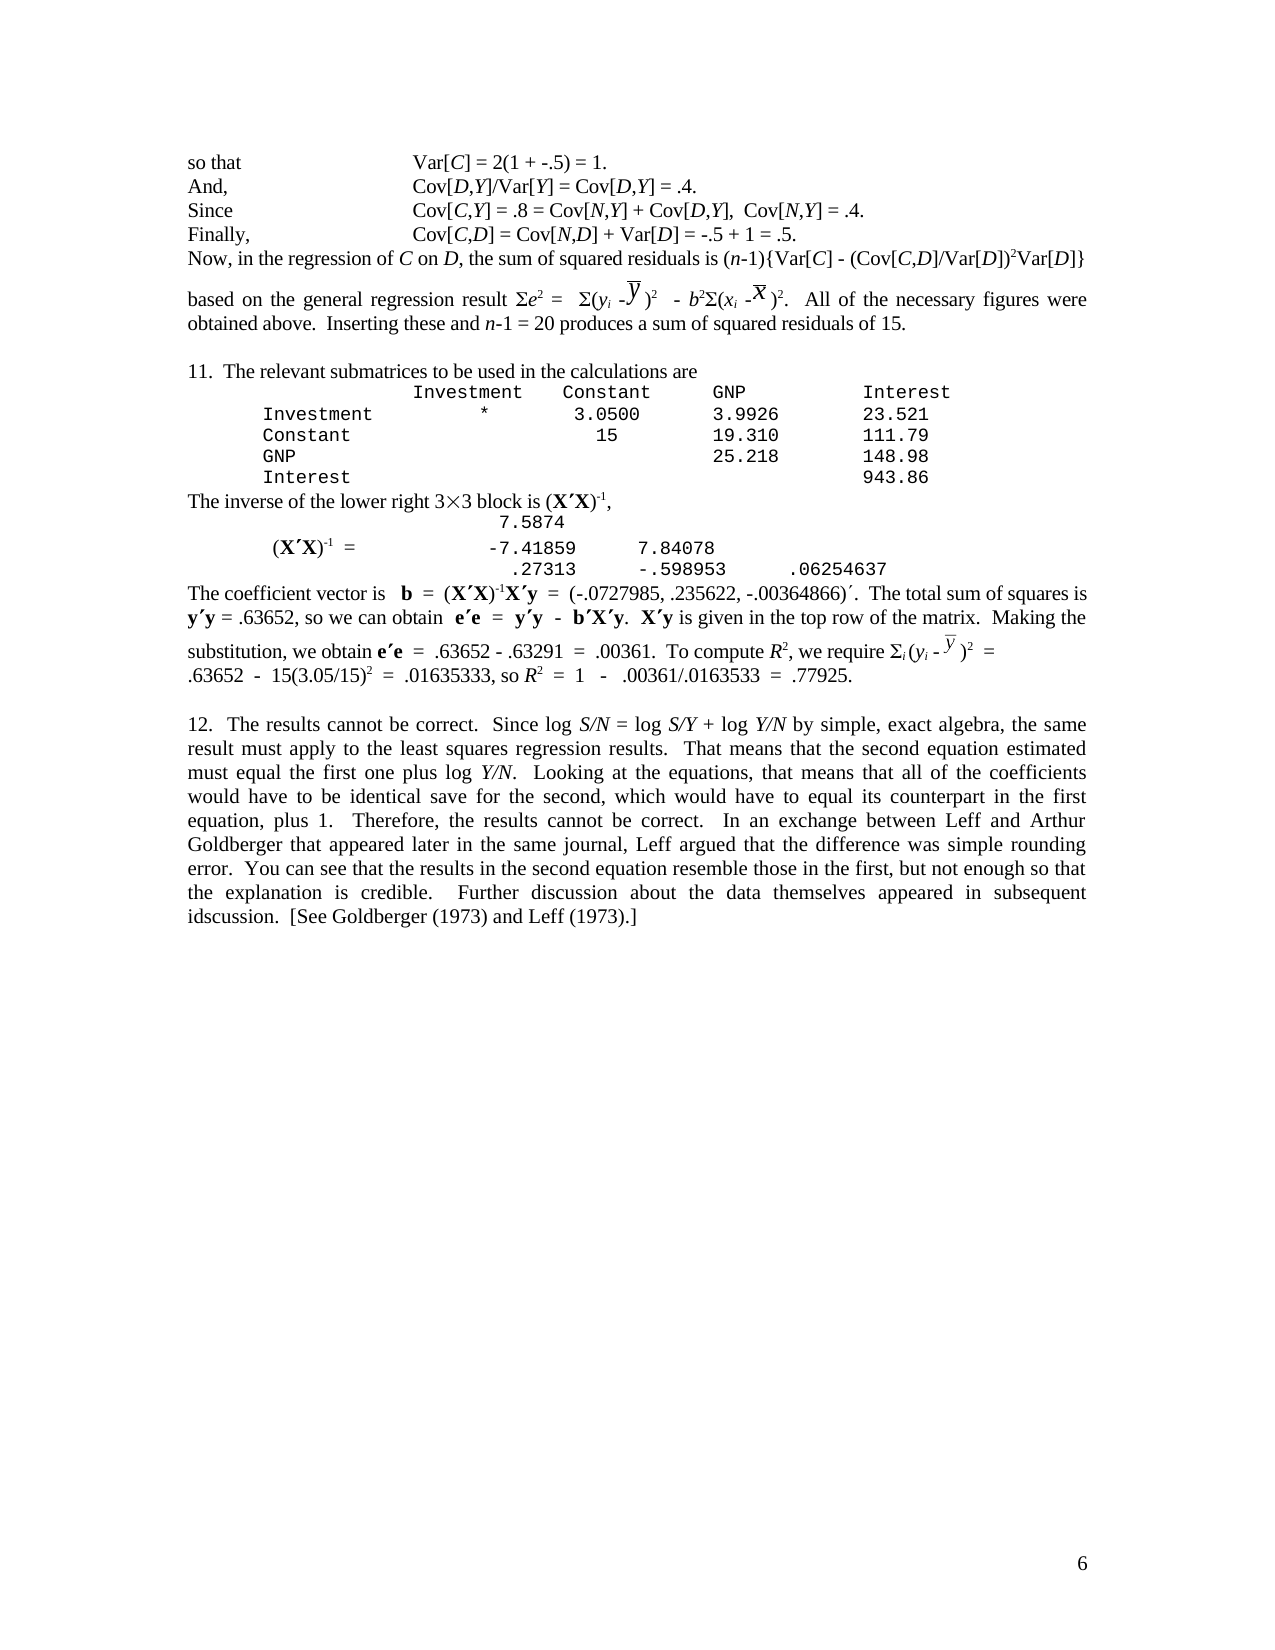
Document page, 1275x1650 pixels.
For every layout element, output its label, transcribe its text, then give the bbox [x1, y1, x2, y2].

text 7.5874 [187, 513, 1087, 534]
text based on the general regression result e2 = (yi -)2 - b2(xi -)2. All of the necessary figures were obtained above. Inserting these and n-1 = 20 produces a sum of squared residuals of 15. [187, 270, 1087, 335]
text (XX)-1 = -7.41859 7.84078 [187, 534, 1087, 560]
text 12. The results cannot be correct. Since log S/N = log S/Y + log Y/N by simple, exact algebra, the same result must apply to the least squares regression results. That means that the second equation estimated must equal the first one plus log Y/N. Looking at the equations, that means that all of the coefficients would have to be identical save for the second, which would have to equal its counterpart in the first equation, plus 1. Therefore, the results cannot be correct. In an exchange between Leff and Arthur Goldberger that appeared later in the same journal, Leff argued that the difference was simple rounding error. You can see that the results in the second equation resemble those in the first, but not enough so that the explanation is credible. Further discussion about the data themselves appeared in subsequent idscussion. [See Goldberger (1973) and Leff (1973).] [187, 711, 1087, 928]
text Since Cov[C,Y] = .8 = Cov[N,Y] + Cov[D,Y], Cov[N,Y] = .4. [187, 198, 1087, 222]
text And, Cov[D,Y]/Var[Y] = Cov[D,Y] = .4. [187, 174, 1087, 198]
text Now, in the regression of C on D, the sum of squared residuals is (n-1){Var[C] - (Cov[C,D]/Var[D])2Var[D]} [187, 246, 1087, 270]
text The coefficient vector is b = (XX)-1Xy = (-.0727985, .235622, -.00364866). The total sum of squares is yy = .63652, so we can obtain ee = yy - bXy. Xy is given in the top row of the matrix. Making the substitution, we obtain ee = .63652 - .63291 = .00361. To compute R2, we require i (yi -)2 = [187, 581, 1087, 663]
text Investment Constant GNP Interest [187, 383, 1087, 404]
text Finally, Cov[C,D] = Cov[N,D] + Var[D] = -.5 + 1 = .5. [187, 222, 1087, 246]
text Interest 943.86 [187, 468, 1087, 489]
text Investment * 3.0500 3.9926 23.521 [187, 404, 1087, 426]
text 11. The relevant submatrices to be used in the calculations are [187, 359, 1087, 383]
text GNP 25.218 148.98 [187, 447, 1087, 468]
text Constant 15 19.310 111.79 [187, 426, 1087, 447]
text so that Var[C] = 2(1 + -.5) = 1. [187, 150, 1087, 174]
text The inverse of the lower right 33 block is (XX)-1, [187, 489, 1087, 513]
text .63652 - 15(3.05/15)2 = .01635333, so R2 = 1 - .00361/.0163533 = .77925. [187, 663, 1087, 687]
text .27313 -.598953 .06254637 [187, 560, 1087, 581]
